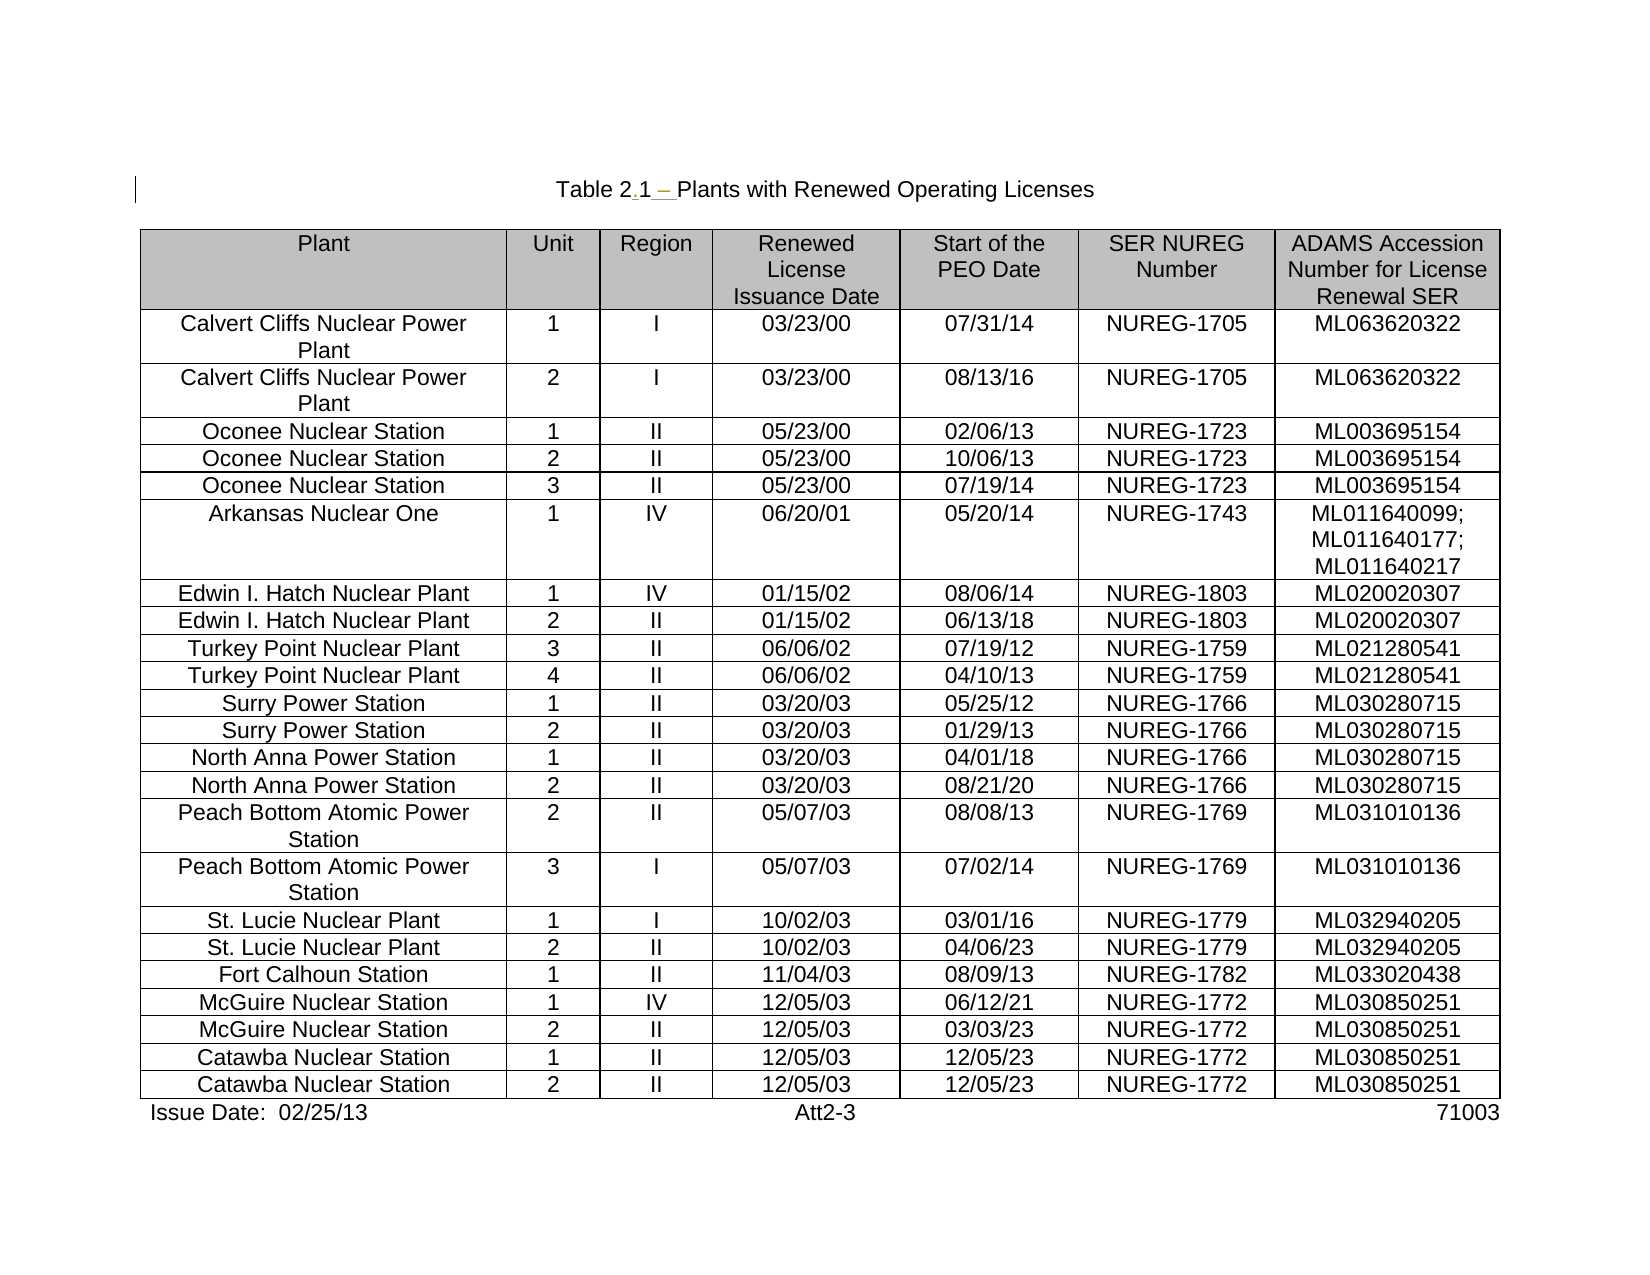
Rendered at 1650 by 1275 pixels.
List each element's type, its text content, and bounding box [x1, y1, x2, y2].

table_cell 2 [507, 607, 599, 634]
table_cell ML030850251 [1276, 1044, 1499, 1070]
table_cell NUREG-1769 [1079, 799, 1274, 852]
table_cell 2 [507, 1016, 599, 1043]
table_header Start of the PEO Date [901, 230, 1078, 309]
table_cell NUREG-1779 [1079, 907, 1274, 933]
table_cell 03/20/03 [713, 717, 899, 743]
table_cell ML030850251 [1276, 989, 1499, 1015]
table_cell ML030280715 [1276, 772, 1499, 798]
table_cell II [601, 418, 712, 444]
table_cell 05/07/03 [713, 799, 899, 852]
table_cell ML063620322 [1276, 310, 1499, 363]
table_cell ML030850251 [1276, 1071, 1499, 1097]
table_cell ML030280715 [1276, 744, 1499, 771]
table_cell ML063620322 [1276, 364, 1499, 417]
table_cell 05/25/12 [901, 690, 1078, 716]
table_cell ML003695154 [1276, 445, 1499, 471]
table_cell II [601, 934, 712, 960]
table_cell I [601, 310, 712, 363]
table_cell 07/31/14 [901, 310, 1078, 363]
table_cell 1 [507, 961, 599, 988]
table_cell IV [601, 580, 712, 606]
table_cell Arkansas Nuclear One [141, 500, 506, 579]
table_cell 08/08/13 [901, 799, 1078, 852]
table_cell NUREG-1705 [1079, 310, 1274, 363]
table_cell 03/20/03 [713, 744, 899, 771]
table_cell NUREG-1772 [1079, 1044, 1274, 1070]
table_cell ML003695154 [1276, 418, 1499, 444]
table_cell 12/05/23 [901, 1044, 1078, 1070]
table_cell Oconee Nuclear Station [141, 473, 506, 499]
table_cell St. Lucie Nuclear Plant [141, 934, 506, 960]
table_cell Surry Power Station [141, 690, 506, 716]
table_cell 06/06/02 [713, 662, 899, 688]
table_cell 05/07/03 [713, 853, 899, 906]
table_cell II [601, 717, 712, 743]
table_cell NUREG-1772 [1079, 1016, 1274, 1043]
table_cell I [601, 853, 712, 906]
table_cell I [601, 364, 712, 417]
table_cell Turkey Point Nuclear Plant [141, 635, 506, 661]
table_cell 3 [507, 473, 599, 499]
table_cell ML020020307 [1276, 607, 1499, 634]
table_cell 06/20/01 [713, 500, 899, 579]
table_cell Fort Calhoun Station [141, 961, 506, 988]
table_cell Calvert Cliffs Nuclear Power Plant [141, 310, 506, 363]
table_cell 1 [507, 500, 599, 579]
table_cell 08/13/16 [901, 364, 1078, 417]
table_cell 2 [507, 772, 599, 798]
table_cell I [601, 907, 712, 933]
table_cell ML033020438 [1276, 961, 1499, 988]
table_cell NUREG-1803 [1079, 607, 1274, 634]
table_cell NUREG-1705 [1079, 364, 1274, 417]
table_cell 1 [507, 580, 599, 606]
text Table 21Plants with Renewed Operating Licenses [150, 176, 1500, 203]
table_cell North Anna Power Station [141, 744, 506, 771]
table_cell 1 [507, 989, 599, 1015]
table_cell 01/15/02 [713, 580, 899, 606]
table_cell NUREG-1723 [1079, 473, 1274, 499]
table_cell ML020020307 [1276, 580, 1499, 606]
table_cell Surry Power Station [141, 717, 506, 743]
table_cell NUREG-1759 [1079, 635, 1274, 661]
table_cell 10/02/03 [713, 907, 899, 933]
table_header SER NUREG Number [1079, 230, 1274, 309]
table_cell 3 [507, 635, 599, 661]
table_cell 12/05/03 [713, 1016, 899, 1043]
table_cell 1 [507, 690, 599, 716]
table_cell 07/19/12 [901, 635, 1078, 661]
table_cell NUREG-1769 [1079, 853, 1274, 906]
table_cell 07/02/14 [901, 853, 1078, 906]
table_cell Oconee Nuclear Station [141, 445, 506, 471]
table_cell 05/23/00 [713, 473, 899, 499]
table_cell 10/02/03 [713, 934, 899, 960]
table_cell 12/05/03 [713, 989, 899, 1015]
table_cell 1 [507, 418, 599, 444]
table_cell NUREG-1779 [1079, 934, 1274, 960]
table_cell ML003695154 [1276, 473, 1499, 499]
table_cell Catawba Nuclear Station [141, 1044, 506, 1070]
table_cell ML030280715 [1276, 690, 1499, 716]
table_cell 03/03/23 [901, 1016, 1078, 1043]
table_cell Turkey Point Nuclear Plant [141, 662, 506, 688]
table_cell 10/06/13 [901, 445, 1078, 471]
table_cell 1 [507, 907, 599, 933]
table_cell 01/29/13 [901, 717, 1078, 743]
table_cell 11/04/03 [713, 961, 899, 988]
table_cell ML032940205 [1276, 907, 1499, 933]
table_cell II [601, 961, 712, 988]
table_cell NUREG-1803 [1079, 580, 1274, 606]
table_header Plant [141, 230, 506, 309]
table_cell 03/23/00 [713, 310, 899, 363]
table_cell NUREG-1766 [1079, 717, 1274, 743]
table_cell II [601, 445, 712, 471]
table_cell 1 [507, 310, 599, 363]
table_cell Peach Bottom Atomic Power Station [141, 853, 506, 906]
table_cell II [601, 690, 712, 716]
table_cell II [601, 662, 712, 688]
table_cell NUREG-1743 [1079, 500, 1274, 579]
table_cell 04/06/23 [901, 934, 1078, 960]
table_cell NUREG-1766 [1079, 690, 1274, 716]
table_cell NUREG-1772 [1079, 989, 1274, 1015]
table_cell II [601, 1016, 712, 1043]
table_cell NUREG-1766 [1079, 772, 1274, 798]
table_cell St. Lucie Nuclear Plant [141, 907, 506, 933]
table_cell ML011640099; ML011640177; ML011640217 [1276, 500, 1499, 579]
table_cell 2 [507, 934, 599, 960]
table_cell Calvert Cliffs Nuclear Power Plant [141, 364, 506, 417]
table_cell 2 [507, 1071, 599, 1097]
table_cell 1 [507, 1044, 599, 1070]
table_cell 05/23/00 [713, 445, 899, 471]
table_cell 06/13/18 [901, 607, 1078, 634]
table_cell IV [601, 989, 712, 1015]
table_cell II [601, 772, 712, 798]
table_cell ML030280715 [1276, 717, 1499, 743]
table_cell 08/09/13 [901, 961, 1078, 988]
table_cell NUREG-1766 [1079, 744, 1274, 771]
table_cell NUREG-1759 [1079, 662, 1274, 688]
table_cell 12/05/03 [713, 1071, 899, 1097]
table_cell 03/01/16 [901, 907, 1078, 933]
table_cell II [601, 473, 712, 499]
table_cell Peach Bottom Atomic Power Station [141, 799, 506, 852]
table_cell II [601, 607, 712, 634]
table_cell 12/05/23 [901, 1071, 1078, 1097]
table_cell II [601, 744, 712, 771]
table_cell ML031010136 [1276, 853, 1499, 906]
table_cell North Anna Power Station [141, 772, 506, 798]
table_header Renewed License Issuance Date [713, 230, 899, 309]
table_cell 02/06/13 [901, 418, 1078, 444]
table_cell 04/10/13 [901, 662, 1078, 688]
table_cell 05/23/00 [713, 418, 899, 444]
table_header Unit [507, 230, 599, 309]
table_cell Oconee Nuclear Station [141, 418, 506, 444]
table_cell 2 [507, 445, 599, 471]
table_cell 2 [507, 799, 599, 852]
table_cell 08/21/20 [901, 772, 1078, 798]
table_cell 03/20/03 [713, 772, 899, 798]
table_cell 3 [507, 853, 599, 906]
table_cell 1 [507, 744, 599, 771]
table_header ADAMS Accession Number for License Renewal SER [1276, 230, 1499, 309]
table_cell ML031010136 [1276, 799, 1499, 852]
table_cell NUREG-1782 [1079, 961, 1274, 988]
table_cell Catawba Nuclear Station [141, 1071, 506, 1097]
table_cell II [601, 1044, 712, 1070]
table_cell NUREG-1723 [1079, 445, 1274, 471]
table_cell 2 [507, 717, 599, 743]
table_cell 06/06/02 [713, 635, 899, 661]
table_cell 4 [507, 662, 599, 688]
table_cell 01/15/02 [713, 607, 899, 634]
table_cell 08/06/14 [901, 580, 1078, 606]
table_cell McGuire Nuclear Station [141, 1016, 506, 1043]
table_cell 03/20/03 [713, 690, 899, 716]
table_header Region [601, 230, 712, 309]
table_cell 05/20/14 [901, 500, 1078, 579]
table_cell II [601, 635, 712, 661]
table_cell ML021280541 [1276, 635, 1499, 661]
table_cell ML021280541 [1276, 662, 1499, 688]
table_cell ML032940205 [1276, 934, 1499, 960]
table_cell McGuire Nuclear Station [141, 989, 506, 1015]
table_cell 12/05/03 [713, 1044, 899, 1070]
table_cell 07/19/14 [901, 473, 1078, 499]
table_cell 2 [507, 364, 599, 417]
table_cell Edwin I. Hatch Nuclear Plant [141, 580, 506, 606]
table_cell Edwin I. Hatch Nuclear Plant [141, 607, 506, 634]
table_cell 03/23/00 [713, 364, 899, 417]
table_cell NUREG-1772 [1079, 1071, 1274, 1097]
table_cell 04/01/18 [901, 744, 1078, 771]
table_cell IV [601, 500, 712, 579]
table_cell ML030850251 [1276, 1016, 1499, 1043]
table_cell 06/12/21 [901, 989, 1078, 1015]
table_cell II [601, 799, 712, 852]
table_cell II [601, 1071, 712, 1097]
table_cell NUREG-1723 [1079, 418, 1274, 444]
